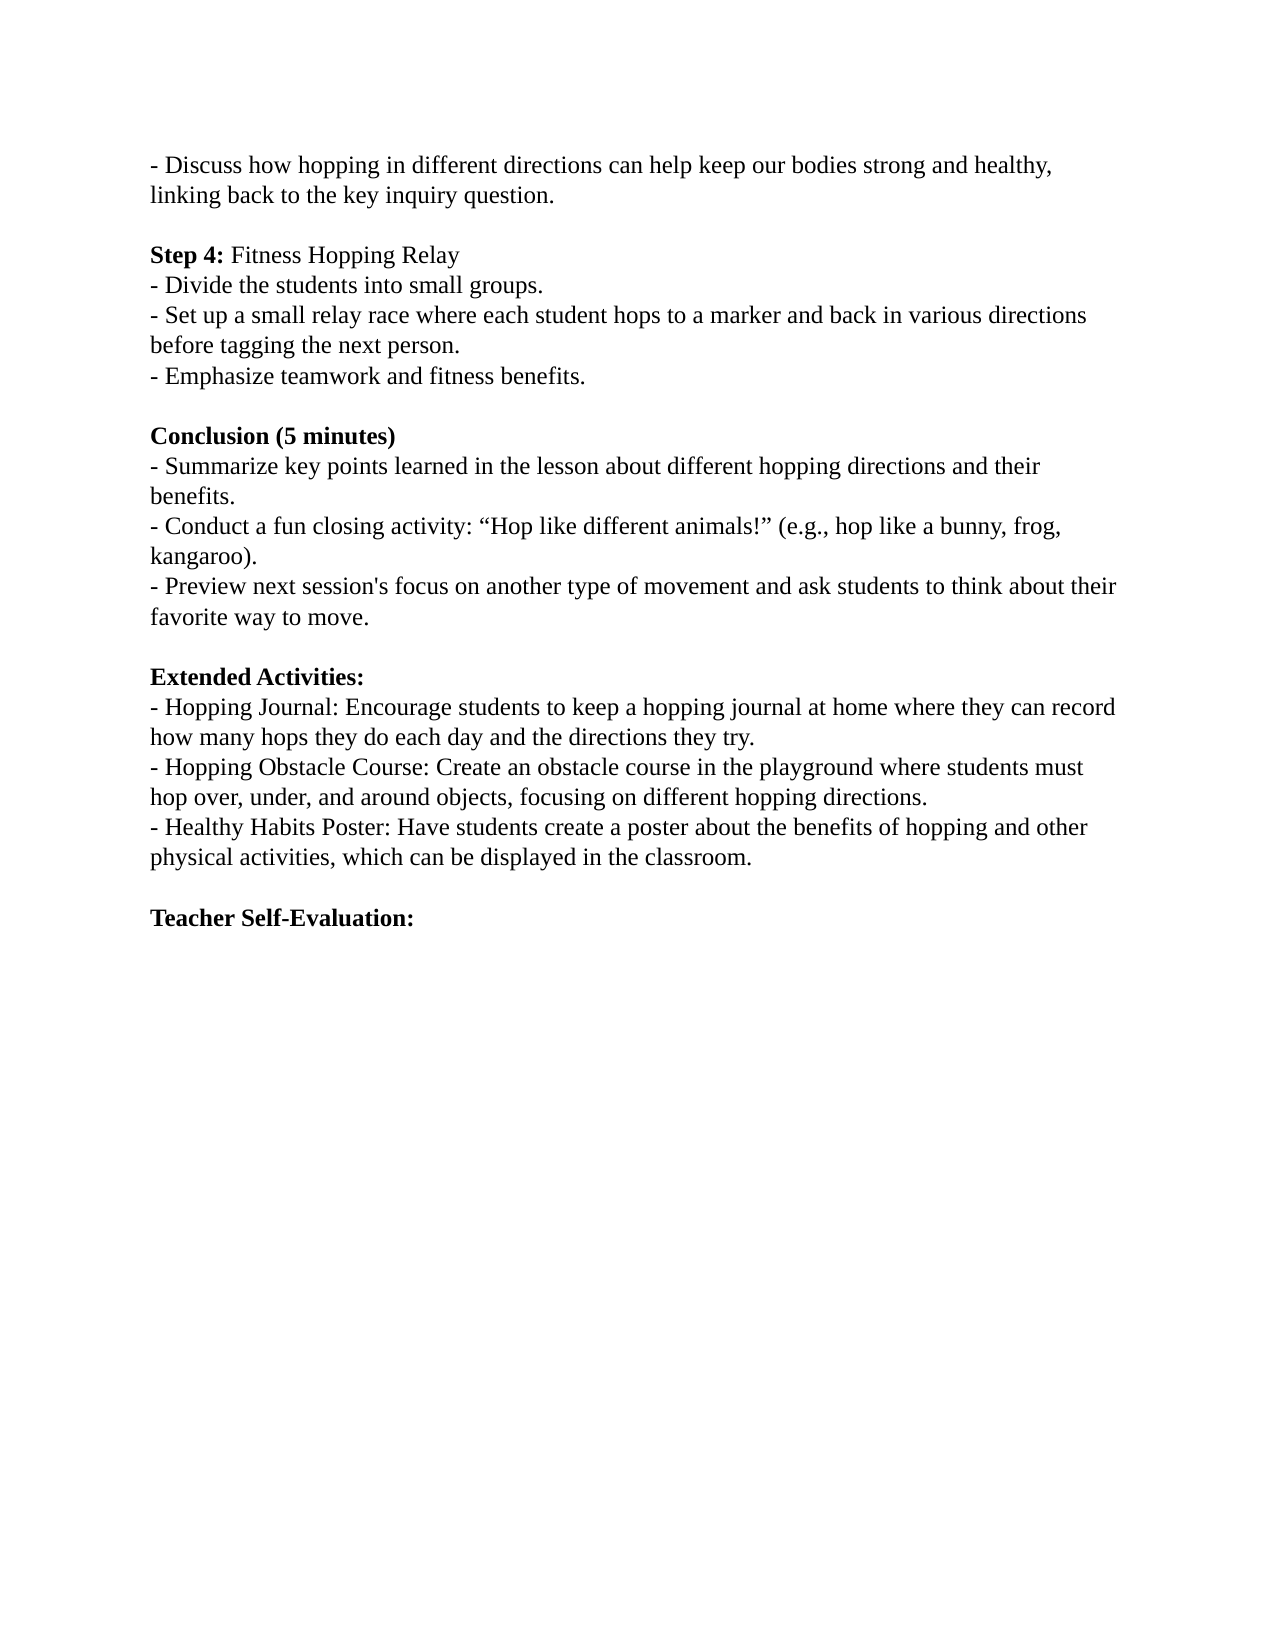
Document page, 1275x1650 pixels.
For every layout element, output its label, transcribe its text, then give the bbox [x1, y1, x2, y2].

text - Discuss how hopping in different directions can help keep our bodies strong and healthy, linking back to the key inquiry question. [150, 150, 1125, 209]
text - Divide the students into small groups. [150, 270, 1125, 299]
text - Preview next session's focus on another type of movement and ask students to think about their favorite way to move. [150, 571, 1125, 630]
text Teacher Self-Evaluation: [150, 903, 1125, 931]
text - Conduct a fun closing activity: “Hop like different animals!” (e.g., hop like a bunny, frog, kangaroo). [150, 511, 1125, 570]
text - Healthy Habits Poster: Have students create a poster about the benefits of hopping and other physical activities, which can be displayed in the classroom. [150, 812, 1125, 871]
text - Set up a small relay race where each student hops to a marker and back in various directions before tagging the next person. [150, 301, 1125, 359]
text - Summarize key points learned in the lesson about different hopping directions and their benefits. [150, 451, 1125, 510]
text Extended Activities: [150, 662, 1125, 691]
text - Hopping Obstacle Course: Create an obstacle course in the playground where students must hop over, under, and around objects, focusing on different hopping directions. [150, 752, 1125, 811]
text Conclusion (5 minutes) [150, 421, 1125, 450]
text - Hopping Journal: Encourage students to keep a hopping journal at home where they can record how many hops they do each day and the directions they try. [150, 692, 1125, 751]
text Step 4: Fitness Hopping Relay [150, 240, 1125, 269]
text - Emphasize teamwork and fitness benefits. [150, 361, 1125, 389]
